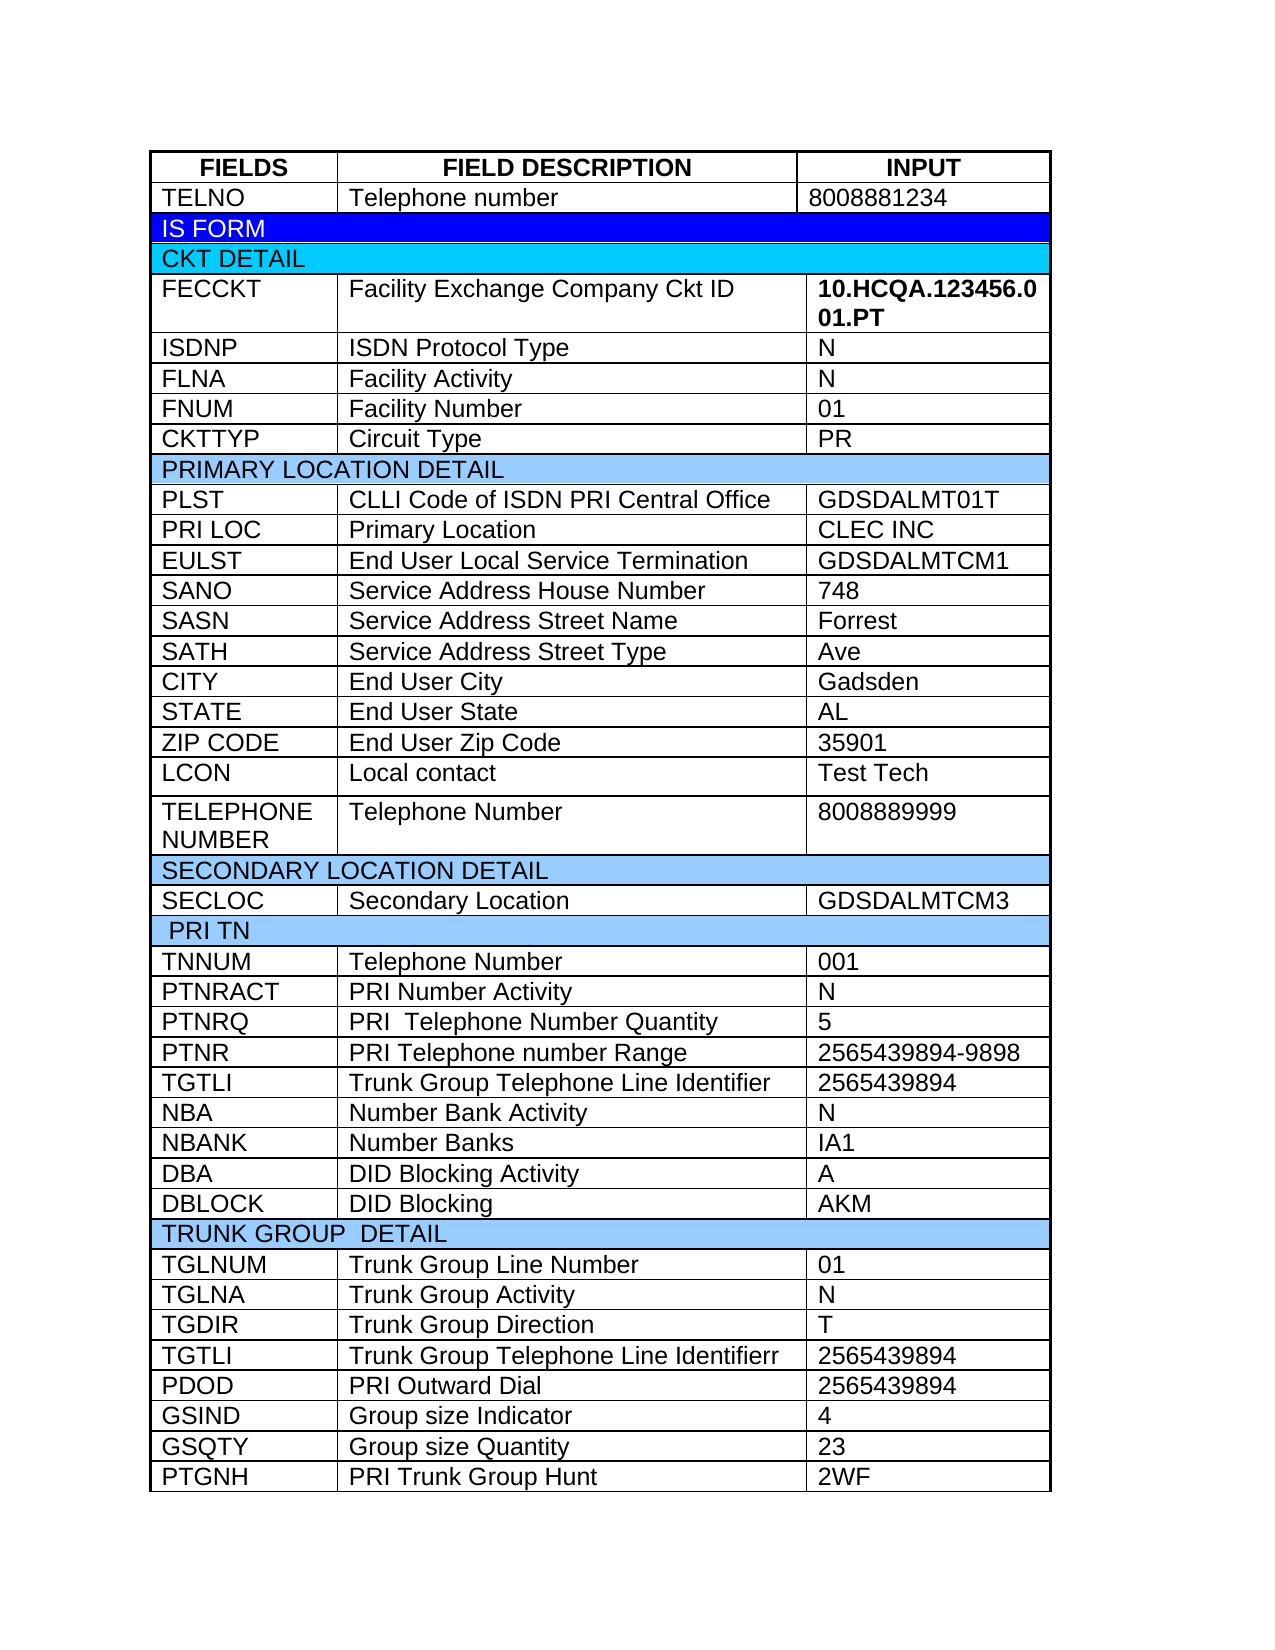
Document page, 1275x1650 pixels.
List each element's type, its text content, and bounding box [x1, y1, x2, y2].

table_cell EULST [152, 546, 337, 574]
table_cell Name [338, 606, 806, 635]
table_cell ISDNP [152, 333, 337, 362]
table_cell Service Address House Number [338, 576, 806, 605]
table_cell Primary Location [338, 515, 806, 544]
table_cell 8008881234 [798, 183, 1049, 212]
table_cell T [807, 1310, 1049, 1339]
table_cell DBLOCK [152, 1189, 337, 1218]
table_cell [338, 697, 806, 726]
table_cell N [807, 1280, 1049, 1309]
table_cell Test Tech [807, 758, 1049, 795]
table_cell SECONDARY LOCATION DETAIL [152, 856, 1049, 884]
table_cell ZIP CODE [152, 728, 337, 756]
table_cell Trunk Group Activity [338, 1280, 806, 1309]
table_cell 35901 [807, 728, 1049, 756]
table_cell DID Blocking [338, 1189, 806, 1218]
table_cell ISDN Protocol Type [338, 333, 806, 362]
table_cell STATE [152, 697, 337, 726]
table_cell GDSDALMTCM3 [807, 886, 1049, 915]
table_cell 01 [807, 394, 1049, 423]
table_cell Trunk Group Telephone Line Identifier [338, 1068, 806, 1097]
table_cell Ave [807, 637, 1049, 665]
table_cell LCON [152, 758, 337, 795]
table_cell N [807, 333, 1049, 362]
table_cell CLEC INC [807, 515, 1049, 544]
table_cell SASN [152, 606, 337, 635]
table_cell PRI TN [152, 916, 1049, 945]
table_cell 2565439894 [807, 1341, 1049, 1369]
table_cell PTNR [152, 1038, 337, 1066]
table_cell PDOD [152, 1371, 337, 1400]
table_cell PRI Trunk Group Hunt [338, 1462, 806, 1491]
table_cell AKM [807, 1189, 1049, 1218]
table_cell FNUM [152, 394, 337, 423]
table_cell Trunk Group Telephone Line Identifierr [338, 1341, 806, 1369]
table_cell 5 [807, 1007, 1049, 1036]
table_cell CKT DETAIL [152, 244, 1049, 273]
table_cell PLST [152, 485, 337, 514]
table_header FIELDS [152, 153, 337, 182]
table_cell [807, 697, 1049, 726]
table_cell FLNA [152, 364, 337, 392]
table_cell 2565439894-9898 [807, 1038, 1049, 1066]
table_cell 01 [807, 1250, 1049, 1278]
table_cell SECLOC [152, 886, 337, 915]
table_cell DBA [152, 1159, 337, 1187]
table_cell TELNO [152, 183, 337, 212]
table_cell PR [807, 425, 1049, 453]
table_cell CITY [152, 667, 337, 696]
table_cell SANO [152, 576, 337, 605]
table_cell GDSDALMTCM1 [807, 546, 1049, 574]
table_cell Group size Quantity [338, 1432, 806, 1460]
table_cell TNNUM [152, 947, 337, 975]
table_cell PRI Outward Dial [338, 1371, 806, 1400]
table_cell PTGNH [152, 1462, 337, 1491]
table_cell Group size Indicator [338, 1401, 806, 1430]
table_cell TRUNK GROUP DETAIL [152, 1220, 1049, 1248]
table_cell 23 [807, 1432, 1049, 1460]
table_cell Telephone number [338, 183, 796, 212]
table_cell Secondary Location [338, 886, 806, 915]
table_cell CKTTYP [152, 425, 337, 453]
table_cell Number Bank Activity [338, 1098, 806, 1127]
table_cell Telephone Number [338, 797, 806, 854]
table_cell [338, 667, 806, 696]
table_cell PRI Number Activity [338, 977, 806, 1006]
table_cell A [807, 1159, 1049, 1187]
table_cell Facility Activity [338, 364, 806, 392]
table_cell Facility Number [338, 394, 806, 423]
table_cell TGTLI [152, 1341, 337, 1369]
table_cell SATH [152, 637, 337, 665]
table_cell Circuit Type [338, 425, 806, 453]
table_cell 2565439894 [807, 1068, 1049, 1097]
table_cell PRIMARY LOCATION DETAIL [152, 455, 1049, 483]
table_cell Type [338, 637, 806, 665]
table_cell DID Blocking Activity [338, 1159, 806, 1187]
table_cell 2WF [807, 1462, 1049, 1491]
table_cell 4 [807, 1401, 1049, 1430]
table_cell N [807, 364, 1049, 392]
table_cell 2565439894 [807, 1371, 1049, 1400]
table_cell IS FORM [152, 214, 1049, 242]
table_cell N [807, 1098, 1049, 1127]
table_cell Local contact [338, 758, 806, 795]
table_cell NBA [152, 1098, 337, 1127]
table_cell Telephone Number [338, 947, 806, 975]
table_cell PRI Telephone number Range [338, 1038, 806, 1066]
table_cell GDSDALMT01T [807, 485, 1049, 514]
table_header FIELD DESCRIPTION [338, 153, 796, 182]
table_cell PRI LOC [152, 515, 337, 544]
table_cell Trunk Group Direction [338, 1310, 806, 1339]
table_header INPUT [798, 153, 1049, 182]
table_cell PTNRQ [152, 1007, 337, 1036]
table_cell N [807, 977, 1049, 1006]
table_cell TGDIR [152, 1310, 337, 1339]
table_cell 8008889999 [807, 797, 1049, 854]
table_cell TELEPHONE NUMBER [152, 797, 337, 854]
table_cell 001 [807, 947, 1049, 975]
table_cell NBANK [152, 1128, 337, 1157]
table_cell CLLI Code of ISDN PRI Central Office [338, 485, 806, 514]
table_cell GSQTY [152, 1432, 337, 1460]
table_cell End User Zip Code [338, 728, 806, 756]
table_cell Number Banks [338, 1128, 806, 1157]
table_cell Forrest [807, 606, 1049, 635]
table_cell 10.HCQA.123456.001.PT [807, 275, 1049, 332]
table_cell IA1 [807, 1128, 1049, 1157]
table_cell TGLNUM [152, 1250, 337, 1278]
table_cell [807, 667, 1049, 696]
table_cell Facility Exchange Company Ckt ID [338, 275, 806, 332]
table_cell PRI Telephone Number Quantity [338, 1007, 806, 1036]
table_cell FECCKT [152, 275, 337, 332]
table_cell TGLNA [152, 1280, 337, 1309]
table_cell Trunk Group Line Number [338, 1250, 806, 1278]
table_cell PTNRACT [152, 977, 337, 1006]
table_cell End User Local Service Termination [338, 546, 806, 574]
table_cell GSIND [152, 1401, 337, 1430]
table_cell TGTLI [152, 1068, 337, 1097]
table_cell 748 [807, 576, 1049, 605]
